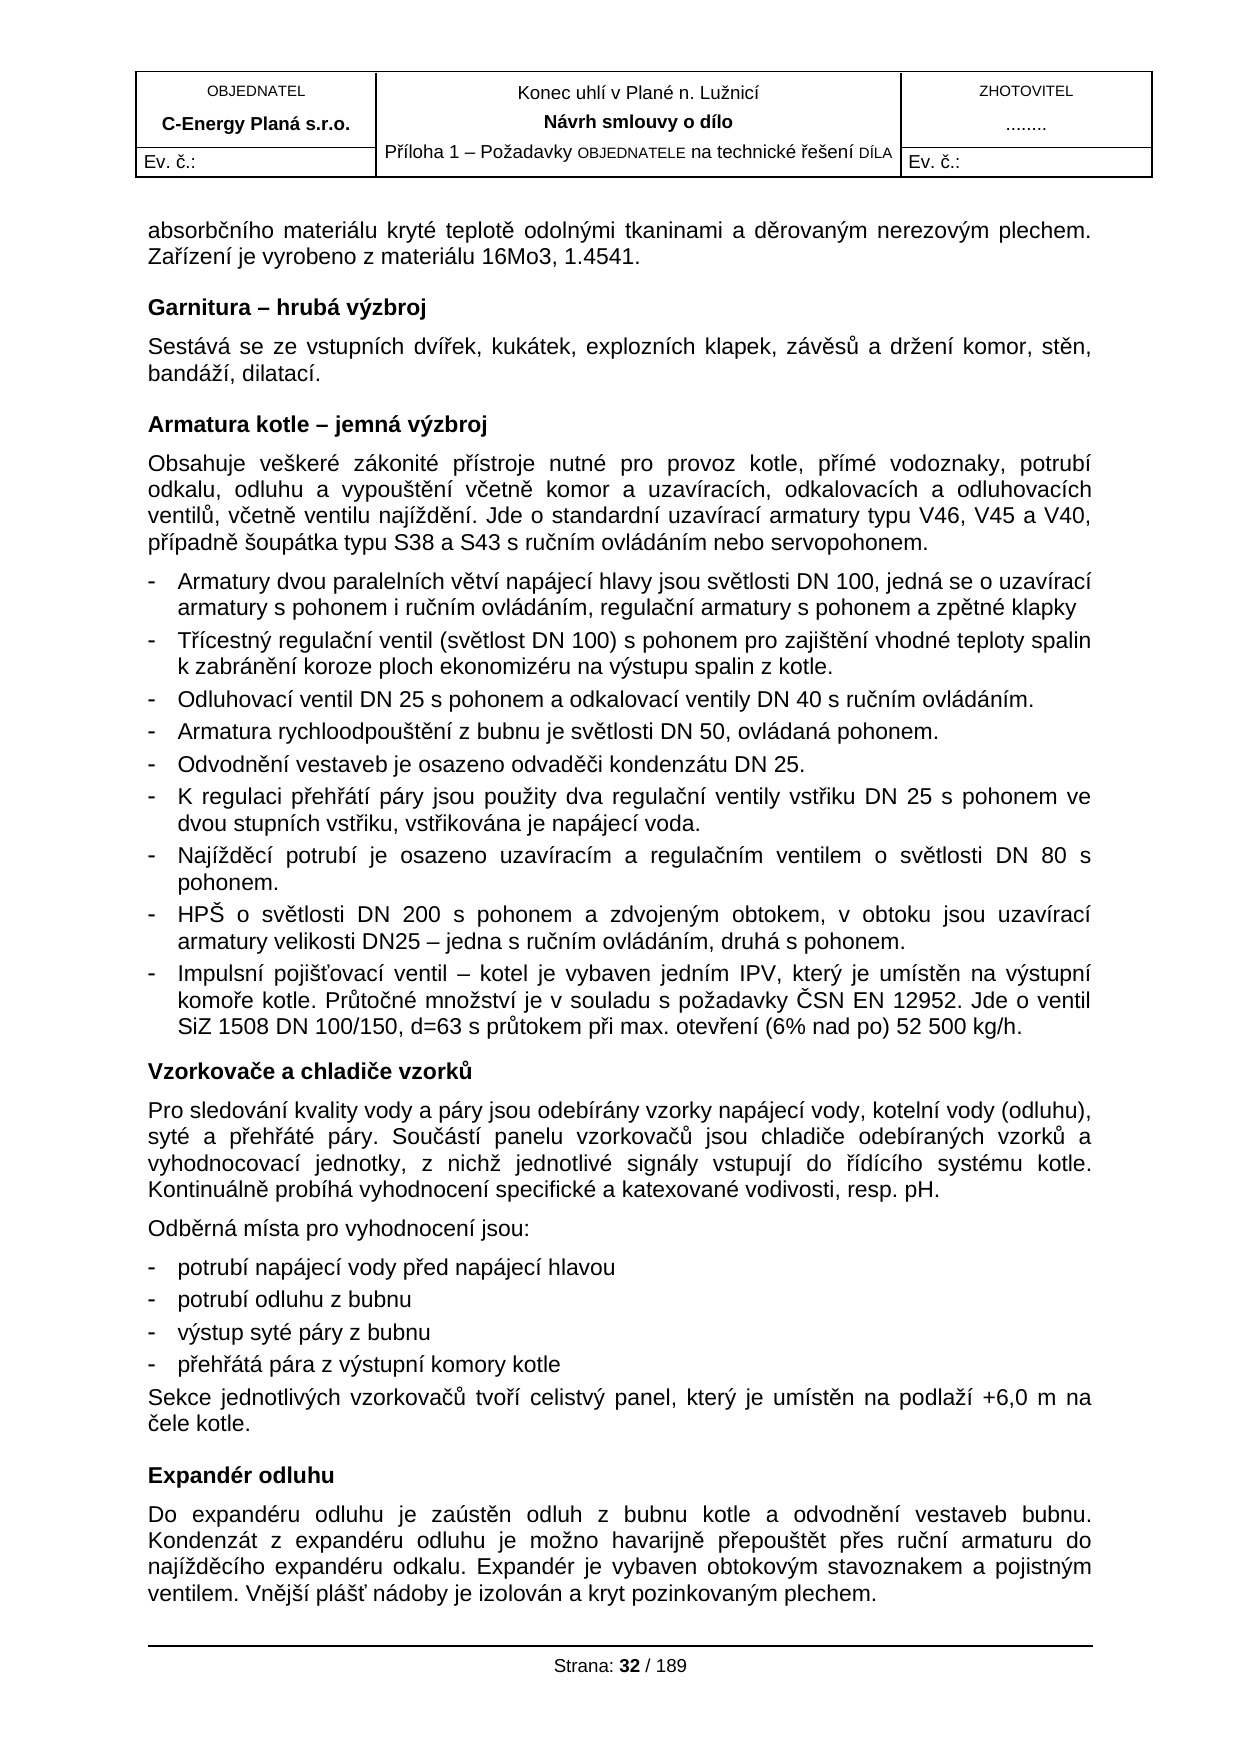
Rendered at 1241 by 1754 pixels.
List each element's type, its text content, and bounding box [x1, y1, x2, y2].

subtitle Expandér odluhu [148, 1462, 1093, 1488]
list  potrubí napájecí vody před napájecí hlavou [148, 1254, 1093, 1280]
list  přehřátá pára z výstupní komory kotle [148, 1351, 1093, 1378]
text Obsahuje veškeré zákonité přístroje nutné pro provoz kotle, přímé vodoznaky, potrubí odkalu, odluhu a vypouštění včetně komor a uzavíracích, odkalovacích a odluhovacích ventilů, včetně ventilu najíždění. Jde o standardní uzavírací armatury typu V46, V45 a V40, případně šoupátka typu S38 a S43 s ručním ovládáním nebo servopohonem. [148, 450, 1093, 555]
list  K regulaci přehřátí páry jsou použity dva regulační ventily vstřiku DN 25 s pohonem ve dvou stupních vstřiku, vstřikována je napájecí voda. [148, 783, 1093, 836]
list  výstup syté páry z bubnu [148, 1319, 1093, 1345]
list  Armatura rychloodpouštění z bubnu je světlosti DN 50, ovládaná pohonem. [148, 718, 1093, 744]
text Do expandéru odluhu je zaústěn odluh z bubnu kotle a odvodnění vestaveb bubnu. Kondenzát z expandéru odluhu je možno havarijně přepouštět přes ruční armaturu do najížděcího expandéru odkalu. Expandér je vybaven obtokovým stavoznakem a pojistným ventilem. Vnější plášť nádoby je izolován a kryt pozinkovaným plechem. [148, 1501, 1093, 1606]
text Odběrná místa pro vyhodnocení jsou: [148, 1215, 1093, 1241]
text Pro sledování kvality vody a páry jsou odebírány vzorky napájecí vody, kotelní vody (odluhu), syté a přehřáté páry. Součástí panelu vzorkovačů jsou chladiče odebíraných vzorků a vyhodnocovací jednotky, z nichž jednotlivé signály vstupují do řídícího systému kotle. Kontinuálně probíhá vyhodnocení specifické a katexované vodivosti, resp. pH. [148, 1097, 1093, 1202]
list  Třícestný regulační ventil (světlost DN 100) s pohonem pro zajištění vhodné teploty spalin k zabránění koroze ploch ekonomizéru na výstupu spalin z kotle. [148, 627, 1093, 679]
list  potrubí odluhu z bubnu [148, 1286, 1093, 1313]
subtitle Vzorkovače a chladiče vzorků [148, 1058, 1093, 1084]
list  Armatury dvou paralelních větví napájecí hlavy jsou světlosti DN 100, jedná se o uzavírací armatury s pohonem i ručním ovládáním, regulační armatury s pohonem a zpětné klapky [148, 568, 1093, 620]
list  HPŠ o světlosti DN 200 s pohonem a zdvojeným obtokem, v obtoku jsou uzavírací armatury velikosti DN25 – jedna s ručním ovládáním, druhá s pohonem. [148, 901, 1093, 954]
list  Odluhovací ventil DN 25 s pohonem a odkalovací ventily DN 40 s ručním ovládáním. [148, 686, 1093, 712]
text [148, 217, 1093, 269]
list  Impulsní pojišťovací ventil – kotel je vybaven jedním IPV, který je umístěn na výstupní komoře kotle. Průtočné množství je v souladu s požadavky ČSN EN 12952. Jde o ventil SiZ 1508 DN 100/150, d=63 s průtokem při max. otevření (6% nad po) 52 500 kg/h. [148, 960, 1093, 1039]
text Sekce jednotlivých vzorkovačů tvoří celistvý panel, který je umístěn na podlaží +6,0 m na čele kotle. [148, 1384, 1093, 1437]
list  Odvodnění vestaveb je osazeno odvaděči kondenzátu DN 25. [148, 751, 1093, 777]
subtitle Armatura kotle – jemná výzbroj [148, 411, 1093, 437]
subtitle Garnitura – hrubá výzbroj [148, 294, 1093, 321]
list  Najížděcí potrubí je osazeno uzavíracím a regulačním ventilem o světlosti DN 80 s pohonem. [148, 842, 1093, 895]
text Sestává se ze vstupních dvířek, kukátek, explozních klapek, závěsů a držení komor, stěn, bandáží, dilatací. [148, 333, 1093, 386]
